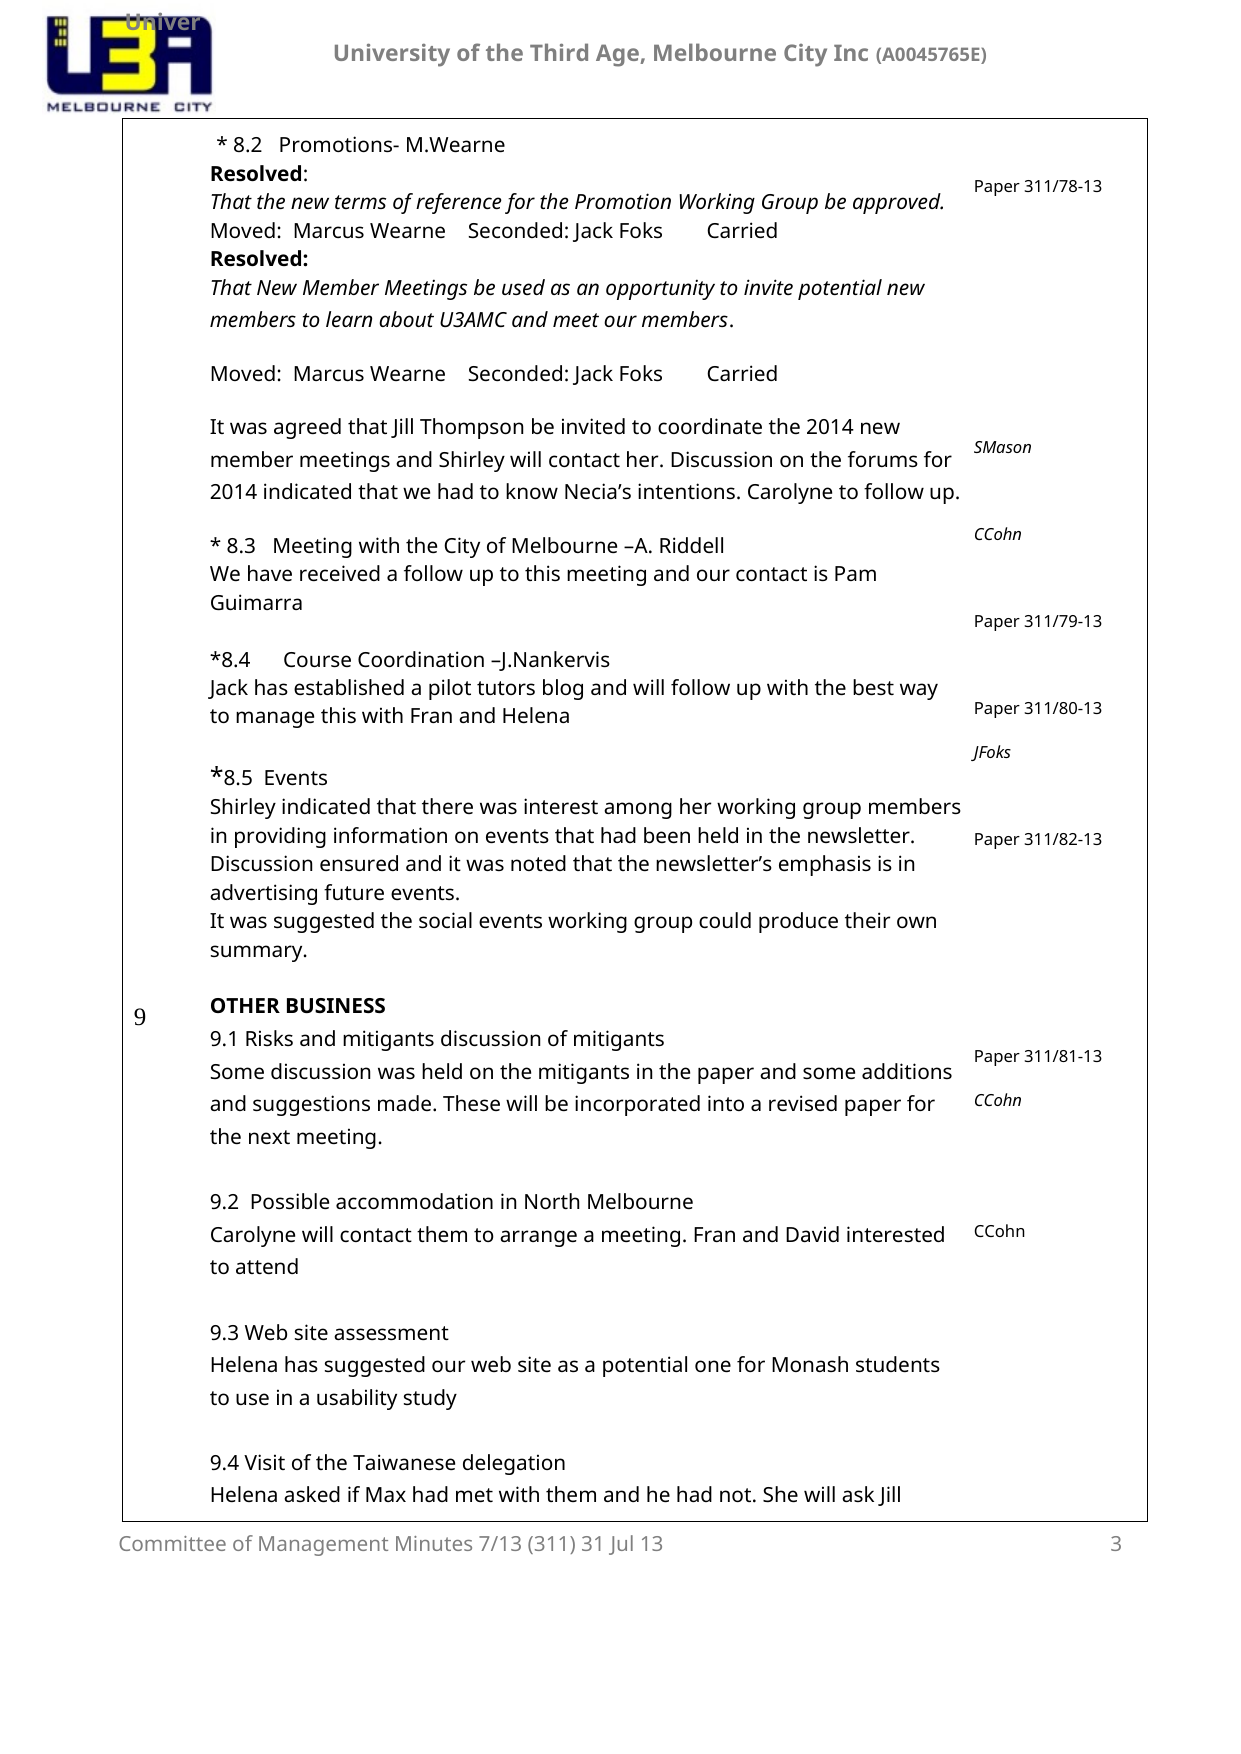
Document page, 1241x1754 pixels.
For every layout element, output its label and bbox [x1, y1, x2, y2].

table_header [123, 119, 1147, 1521]
picture [42, 0, 216, 136]
